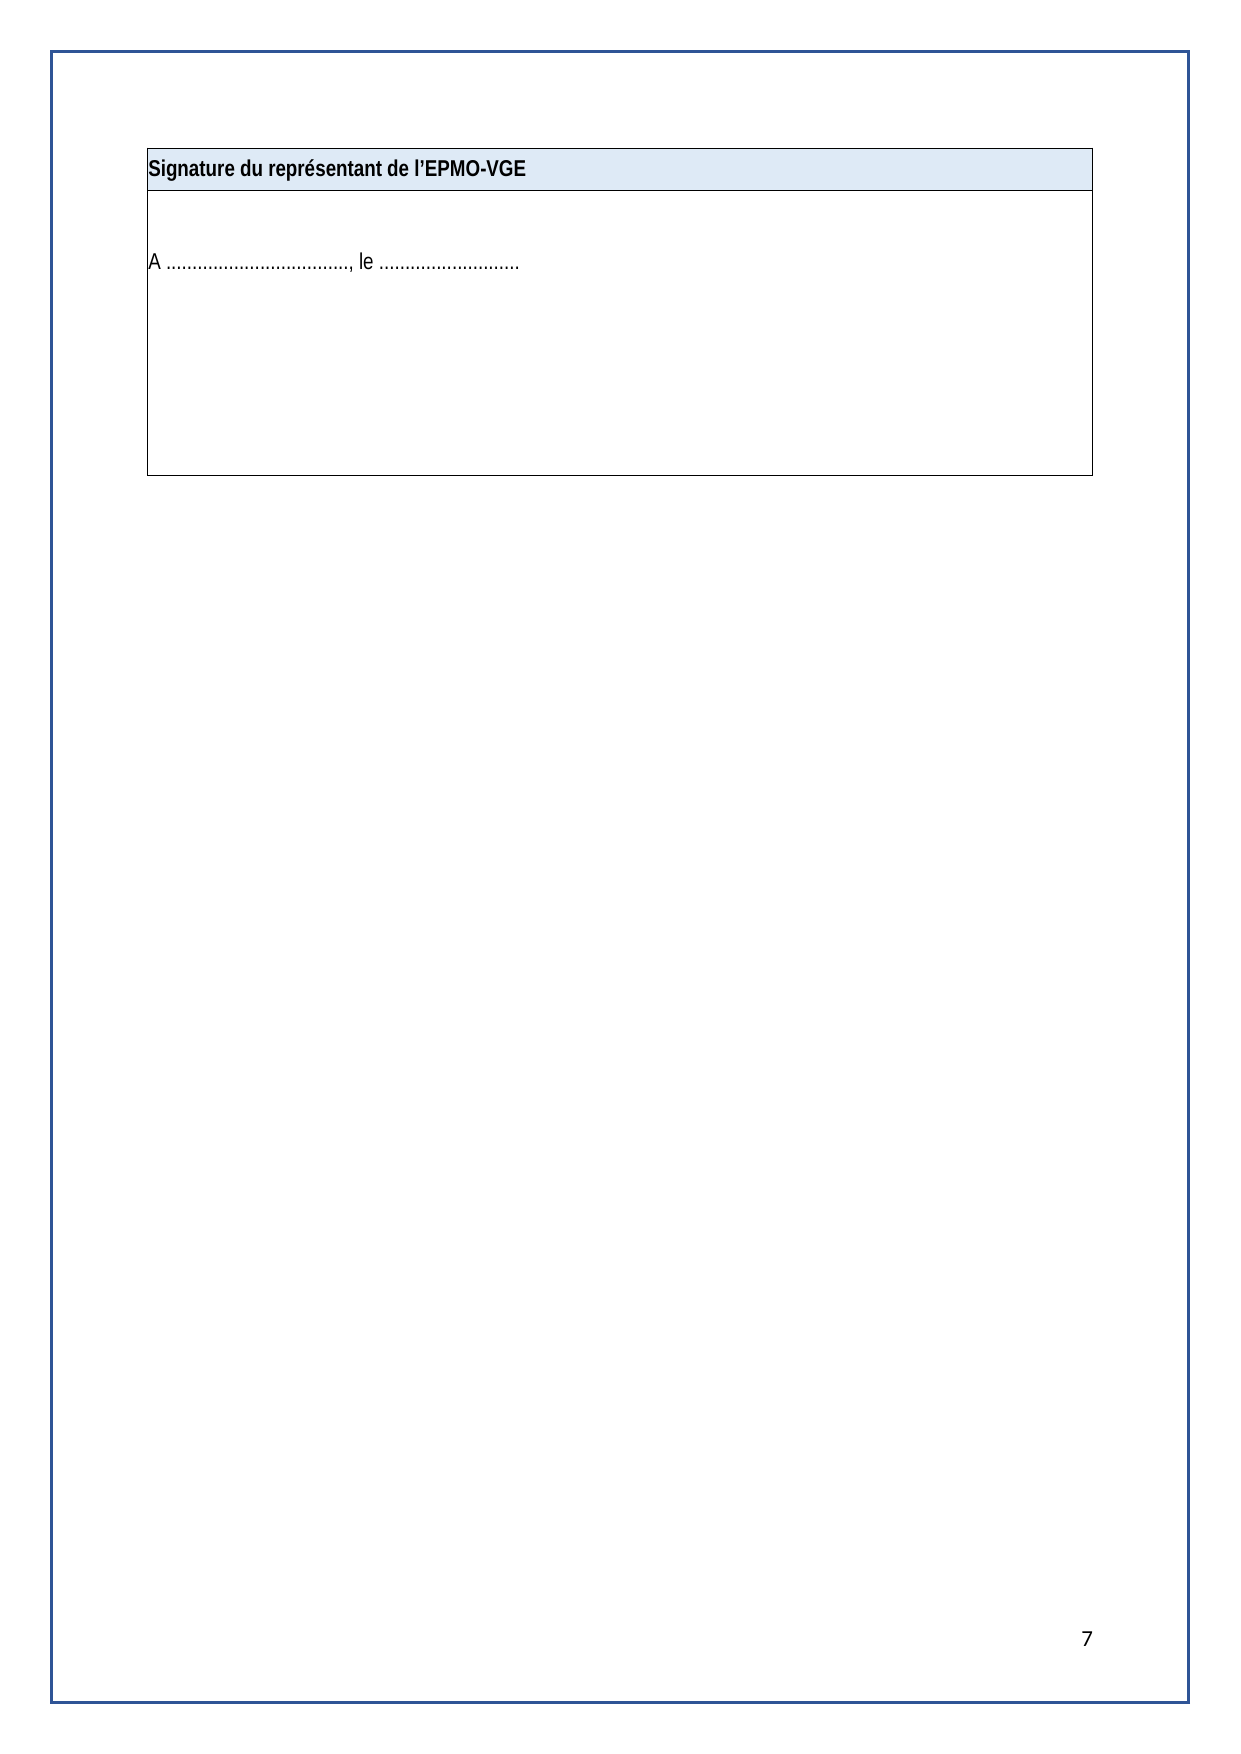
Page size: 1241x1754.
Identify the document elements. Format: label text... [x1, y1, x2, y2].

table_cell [148, 191, 1092, 475]
table_header Signature du représentant de l’EPMO-VGE [148, 149, 1092, 190]
